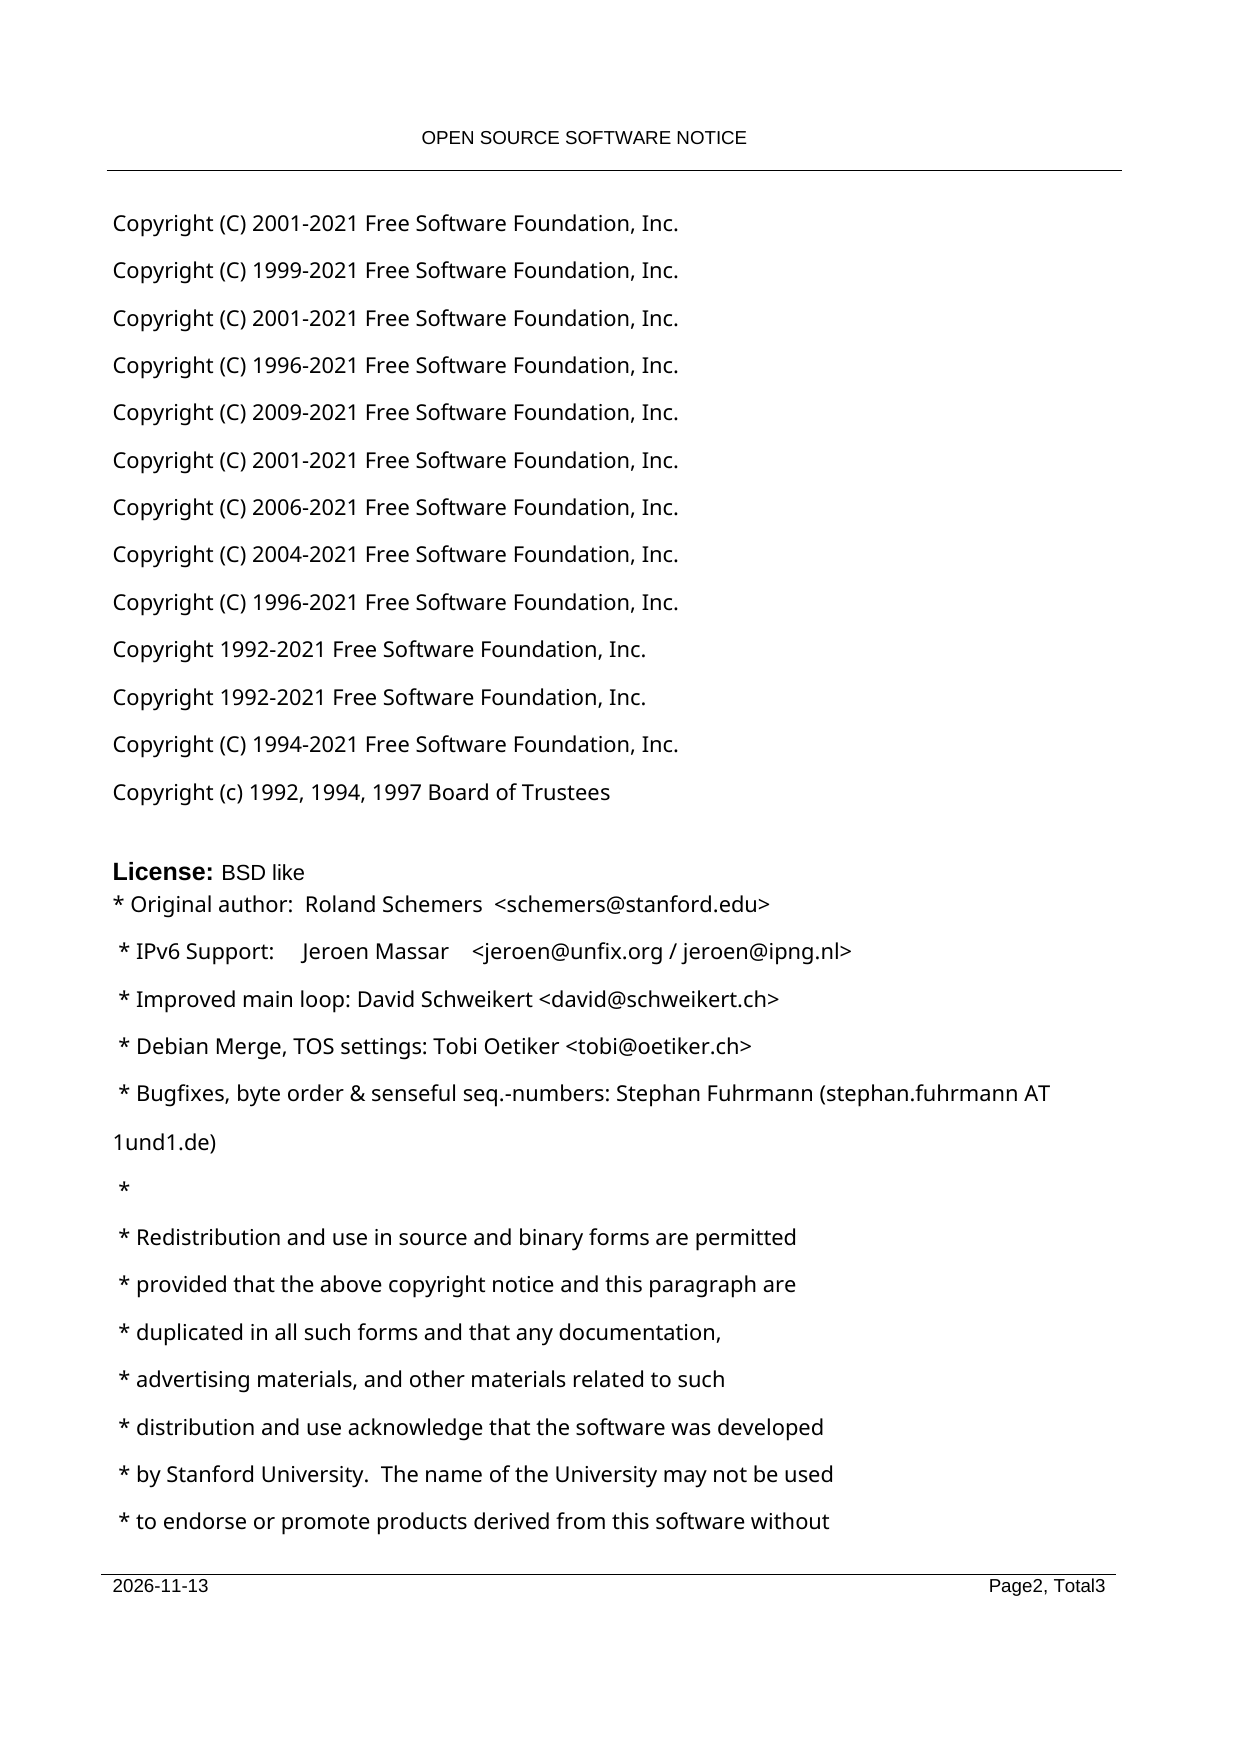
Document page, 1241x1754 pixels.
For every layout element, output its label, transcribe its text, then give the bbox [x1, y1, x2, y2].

text Copyright 1992-2021 Free Software Foundation, Inc. [112, 680, 1128, 713]
text License: BSD like [112, 855, 1128, 887]
text * duplicated in all such forms and that any documentation, [112, 1315, 1128, 1348]
text * distribution and use acknowledge that the software was developed [112, 1410, 1128, 1443]
text Copyright (C) 2004-2021 Free Software Foundation, Inc. [112, 538, 1128, 571]
text Copyright (c) 1992, 1994, 1997 Board of Trustees [112, 775, 1128, 808]
text * to endorse or promote products derived from this software without [112, 1505, 1128, 1537]
text * Bugfixes, byte order & senseful seq.-numbers: Stephan Fuhrmann (stephan.fuhrmann AT 1und1.de) [112, 1077, 1128, 1158]
text * [112, 1173, 1128, 1206]
text * by Stanford University. The name of the University may not be used [112, 1458, 1128, 1490]
text * IPv6 Support: Jeroen Massar <jeroen@unfix.org / jeroen@ipng.nl> [112, 935, 1128, 967]
text Copyright (C) 2006-2021 Free Software Foundation, Inc. [112, 491, 1128, 523]
text * Debian Merge, TOS settings: Tobi Oetiker <tobi@oetiker.ch> [112, 1030, 1128, 1062]
text Copyright (C) 1996-2021 Free Software Foundation, Inc. [112, 348, 1128, 381]
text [112, 301, 1128, 334]
text Copyright (C) 1996-2021 Free Software Foundation, Inc. [112, 586, 1128, 618]
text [112, 206, 1128, 239]
text * provided that the above copyright notice and this paragraph are [112, 1268, 1128, 1301]
text * Redistribution and use in source and binary forms are permitted [112, 1221, 1128, 1253]
text * Improved main loop: David Schweikert <david@schweikert.ch> [112, 982, 1128, 1015]
text Copyright (C) 2009-2021 Free Software Foundation, Inc. [112, 396, 1128, 428]
text Copyright (C) 2001-2021 Free Software Foundation, Inc. [112, 443, 1128, 476]
text Copyright (C) 1994-2021 Free Software Foundation, Inc. [112, 728, 1128, 760]
text Copyright 1992-2021 Free Software Foundation, Inc. [112, 633, 1128, 665]
text * advertising materials, and other materials related to such [112, 1363, 1128, 1395]
text Copyright (C) 1999-2021 Free Software Foundation, Inc. [112, 254, 1128, 286]
text * Original author: Roland Schemers <schemers@stanford.edu> [112, 887, 1128, 920]
